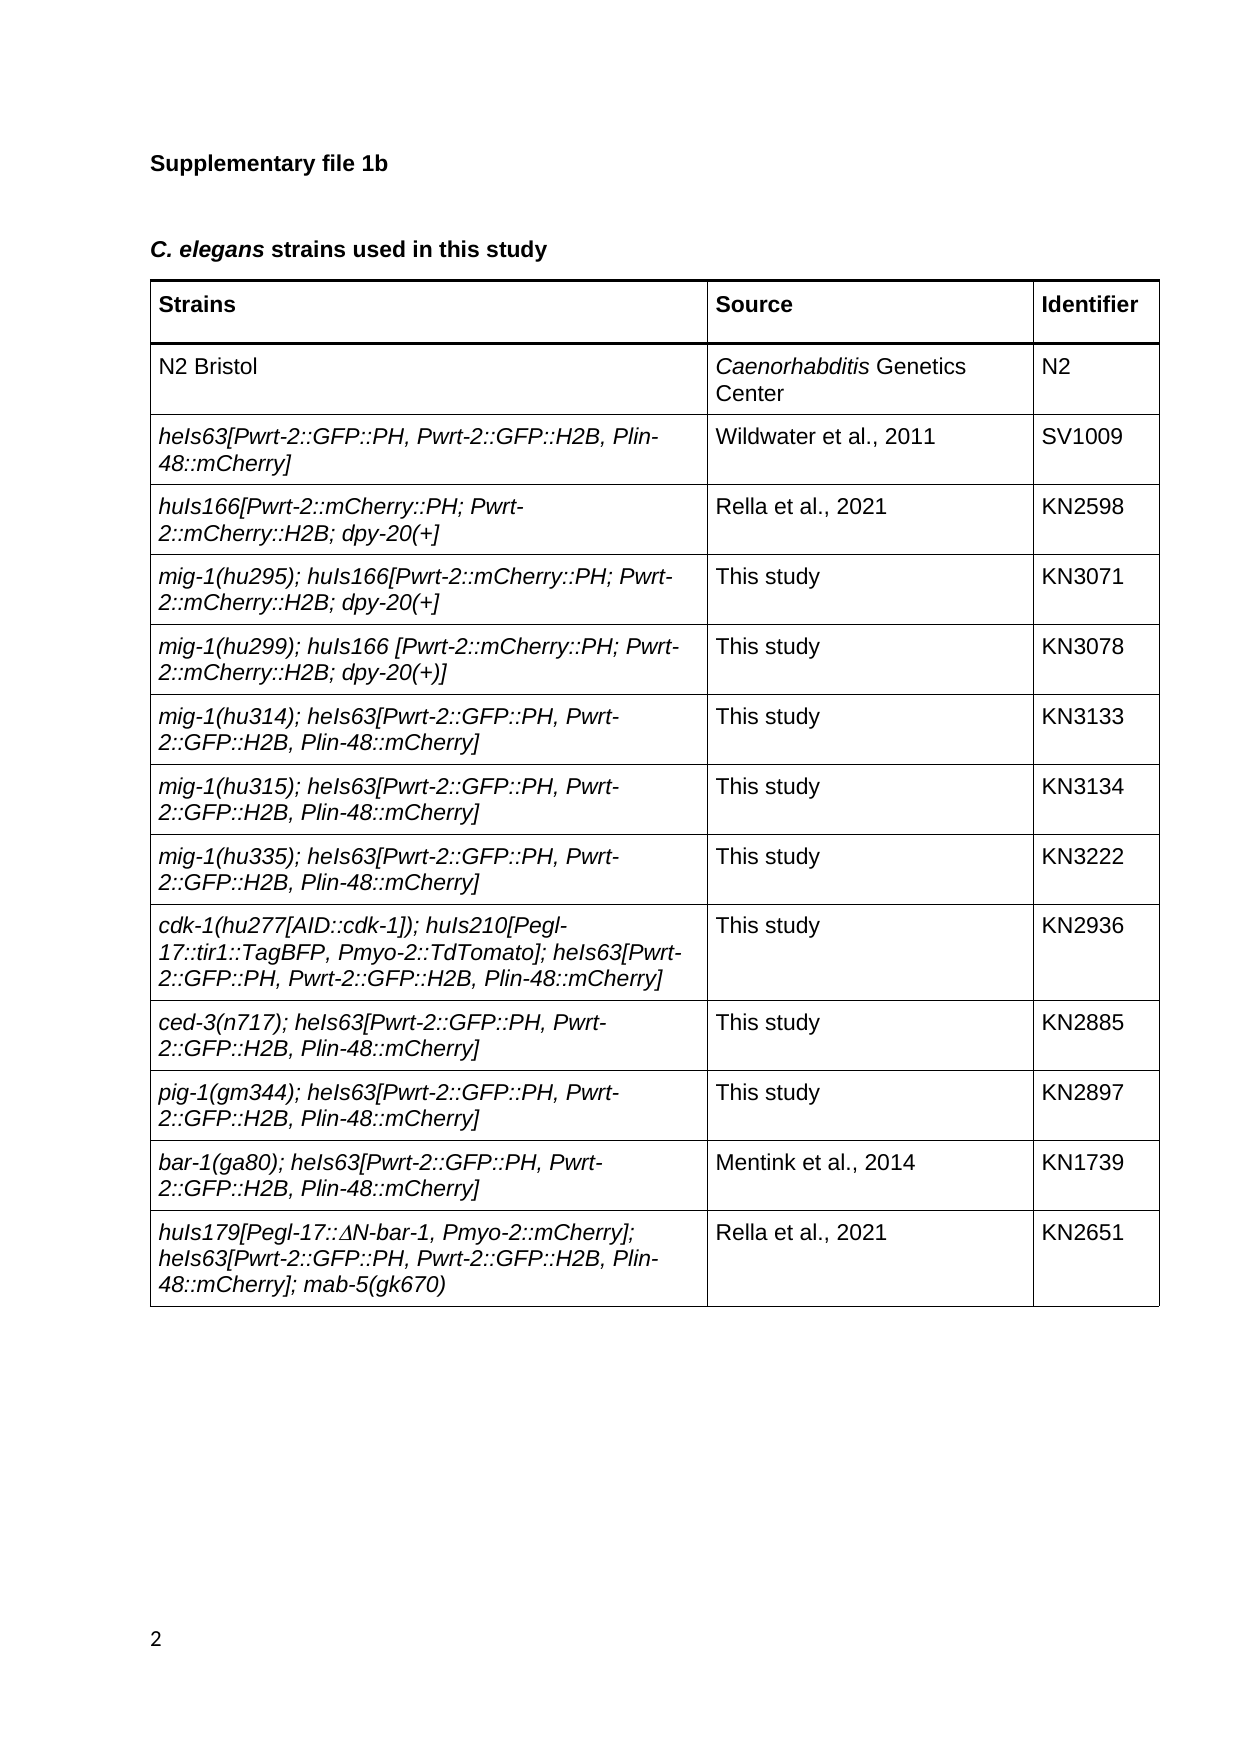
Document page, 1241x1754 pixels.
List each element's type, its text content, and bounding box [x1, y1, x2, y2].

table_cell N2 Bristol [151, 345, 707, 414]
table_cell KN3078 [1034, 625, 1159, 694]
table_cell pig-1(gm344); heIs63[Pwrt-2::GFP::PH, Pwrt-2::GFP::H2B, Plin-48::mCherry] [151, 1071, 707, 1140]
table_cell This study [708, 905, 1033, 1000]
table_cell This study [708, 625, 1033, 694]
table_cell This study [708, 695, 1033, 764]
table_cell mig-1(hu314); heIs63[Pwrt-2::GFP::PH, Pwrt-2::GFP::H2B, Plin-48::mCherry] [151, 695, 707, 764]
table_cell KN2936 [1034, 905, 1159, 1000]
table_cell Caenorhabditis Genetics Center [708, 345, 1033, 414]
table_cell huIs166[Pwrt-2::mCherry::PH; Pwrt-2::mCherry::H2B; dpy-20(+] [151, 485, 707, 554]
table_cell Rella et al., 2021 [708, 485, 1033, 554]
table_cell N2 [1034, 345, 1159, 414]
table_cell This study [708, 765, 1033, 834]
table_cell KN2885 [1034, 1001, 1159, 1070]
table_cell huIs179[Pegl-17::DN-bar-1, Pmyo-2::mCherry]; heIs63[Pwrt-2::GFP::PH, Pwrt-2::GFP::H2B, Plin-48::mCherry]; mab-5(gk670) [151, 1211, 707, 1306]
table_cell cdk-1(hu277[AID::cdk-1]); huIs210[Pegl-17::tir1::TagBFP, Pmyo-2::TdTomato]; heIs63[Pwrt-2::GFP::PH, Pwrt-2::GFP::H2B, Plin-48::mCherry] [151, 905, 707, 1000]
table_cell mig-1(hu295); huIs166[Pwrt-2::mCherry::PH; Pwrt-2::mCherry::H2B; dpy-20(+] [151, 555, 707, 624]
table_cell Rella et al., 2021 [708, 1211, 1033, 1306]
table_cell heIs63[Pwrt-2::GFP::PH, Pwrt-2::GFP::H2B, Plin-48::mCherry] [151, 415, 707, 484]
table_cell mig-1(hu335); heIs63[Pwrt-2::GFP::PH, Pwrt-2::GFP::H2B, Plin-48::mCherry] [151, 835, 707, 904]
table_header Identifier [1034, 282, 1159, 342]
table_cell This study [708, 1071, 1033, 1140]
table_cell This study [708, 555, 1033, 624]
table_cell mig-1(hu299); huIs166 [Pwrt-2::mCherry::PH; Pwrt-2::mCherry::H2B; dpy-20(+)] [151, 625, 707, 694]
text Supplementary file 1b [150, 150, 1090, 176]
text C. elegans strains used in this study [150, 236, 1090, 262]
table_cell SV1009 [1034, 415, 1159, 484]
table_cell KN2598 [1034, 485, 1159, 554]
table_cell KN3071 [1034, 555, 1159, 624]
table_cell This study [708, 1001, 1033, 1070]
table_cell Wildwater et al., 2011 [708, 415, 1033, 484]
table_cell KN2897 [1034, 1071, 1159, 1140]
table_cell KN3133 [1034, 695, 1159, 764]
table_header Source [708, 282, 1033, 342]
table_cell Mentink et al., 2014 [708, 1141, 1033, 1209]
table_header Strains [151, 282, 707, 342]
table_cell bar-1(ga80); heIs63[Pwrt-2::GFP::PH, Pwrt-2::GFP::H2B, Plin-48::mCherry] [151, 1141, 707, 1209]
table_cell KN3134 [1034, 765, 1159, 834]
table_cell ced-3(n717); heIs63[Pwrt-2::GFP::PH, Pwrt-2::GFP::H2B, Plin-48::mCherry] [151, 1001, 707, 1070]
table_cell KN1739 [1034, 1141, 1159, 1209]
table_cell KN2651 [1034, 1211, 1159, 1306]
table_cell KN3222 [1034, 835, 1159, 904]
table_cell mig-1(hu315); heIs63[Pwrt-2::GFP::PH, Pwrt-2::GFP::H2B, Plin-48::mCherry] [151, 765, 707, 834]
table_cell This study [708, 835, 1033, 904]
